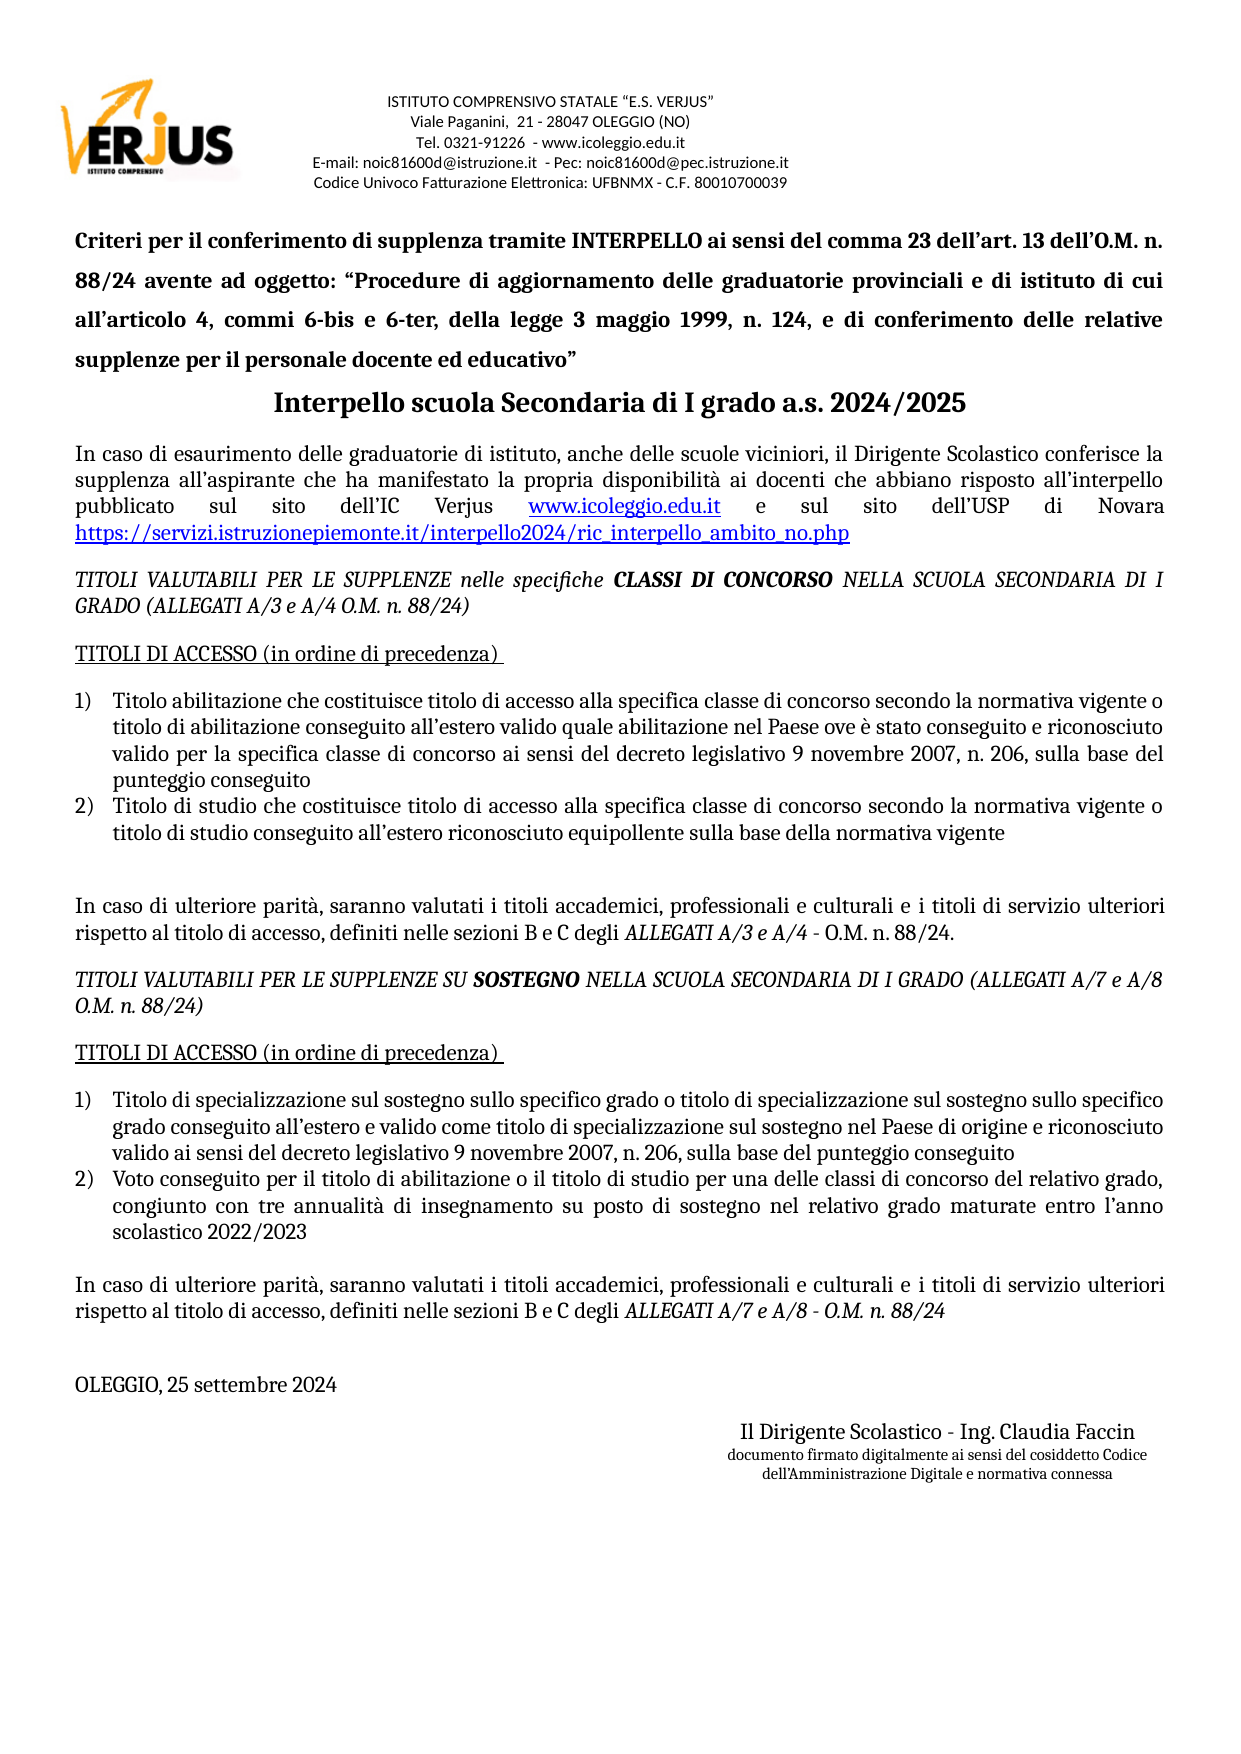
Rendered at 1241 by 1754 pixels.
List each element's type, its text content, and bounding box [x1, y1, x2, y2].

text In caso di esaurimento delle graduatorie di istituto, anche delle scuole viciniori, il Dirigente Scolastico conferisce la supplenza all’aspirante che ha manifestato la propria disponibilità ai docenti che abbiano risposto all’interpello pubblicato sul sito dell’IC Verjus www.icoleggio.edu.it e sul sito dell’USP di Novara https://servizi.istruzionepiemonte.it/interpello2024/ric_interpello_ambito_no.php [75, 441, 1165, 546]
text TITOLI VALUTABILI PER LE SUPPLENZE SU SOSTEGNO NELLA SCUOLA SECONDARIA DI I GRADO (ALLEGATI A/7 e A/8 O.M. n. 88/24) [75, 966, 1165, 1019]
text TITOLI DI ACCESSO (in ordine di precedenza) [75, 640, 1165, 667]
text Il Dirigente Scolastico - Ing. Claudia Faccin [710, 1419, 1165, 1445]
text Interpello scuola Secondaria di I grado a.s. 2024/2025 [75, 386, 1165, 420]
picture [47, 75, 247, 181]
list Titolo di studio che costituisce titolo di accesso alla specifica classe di concorso secondo la normativa vigente o titolo di studio conseguito all’estero riconosciuto equipollente sulla base della normativa vigente [75, 793, 1165, 846]
text OLEGGIO, 25 settembre 2024 [75, 1372, 1165, 1398]
text Criteri per il conferimento di supplenza tramite INTERPELLO ai sensi del comma 23 dell’art. 13 dell’O.M. n. 88/24 avente ad oggetto: “Procedure di aggiornamento delle graduatorie provinciali e di istituto di cui all’articolo 4, commi 6-bis e 6-ter, della legge 3 maggio 1999, n. 124, e di conferimento delle relative supplenze per il personale docente ed educativo” [75, 228, 1165, 373]
text In caso di ulteriore parità, saranno valutati i titoli accademici, professionali e culturali e i titoli di servizio ulteriori rispetto al titolo di accesso, definiti nelle sezioni B e C degli ALLEGATI A/3 e A/4 - O.M. n. 88/24. [75, 893, 1165, 946]
list Titolo abilitazione che costituisce titolo di accesso alla specifica classe di concorso secondo la normativa vigente o titolo di abilitazione conseguito all’estero valido quale abilitazione nel Paese ove è stato conseguito e riconosciuto valido per la specifica classe di concorso ai sensi del decreto legislativo 9 novembre 2007, n. 206, sulla base del punteggio conseguito [75, 688, 1165, 793]
text In caso di ulteriore parità, saranno valutati i titoli accademici, professionali e culturali e i titoli di servizio ulteriori rispetto al titolo di accesso, definiti nelle sezioni B e C degli ALLEGATI A/7 e A/8 - O.M. n. 88/24 [75, 1272, 1165, 1324]
list Titolo di specializzazione sul sostegno sullo specifico grado o titolo di specializzazione sul sostegno sullo specifico grado conseguito all’estero e valido come titolo di specializzazione sul sostegno nel Paese di origine e riconosciuto valido ai sensi del decreto legislativo 9 novembre 2007, n. 206, sulla base del punteggio conseguito [75, 1087, 1165, 1166]
text TITOLI DI ACCESSO (in ordine di precedenza) [75, 1040, 1165, 1066]
text documento firmato digitalmente ai sensi del cosiddetto Codice dell’Amministrazione Digitale e normativa connessa [710, 1445, 1165, 1483]
list Voto conseguito per il titolo di abilitazione o il titolo di studio per una delle classi di concorso del relativo grado, congiunto con tre annualità di insegnamento su posto di sostegno nel relativo grado maturate entro l’anno scolastico 2022/2023 [75, 1166, 1165, 1245]
text TITOLI VALUTABILI PER LE SUPPLENZE nelle specifiche CLASSI DI CONCORSO NELLA SCUOLA SECONDARIA DI I GRADO (ALLEGATI A/3 e A/4 O.M. n. 88/24) [75, 567, 1165, 619]
